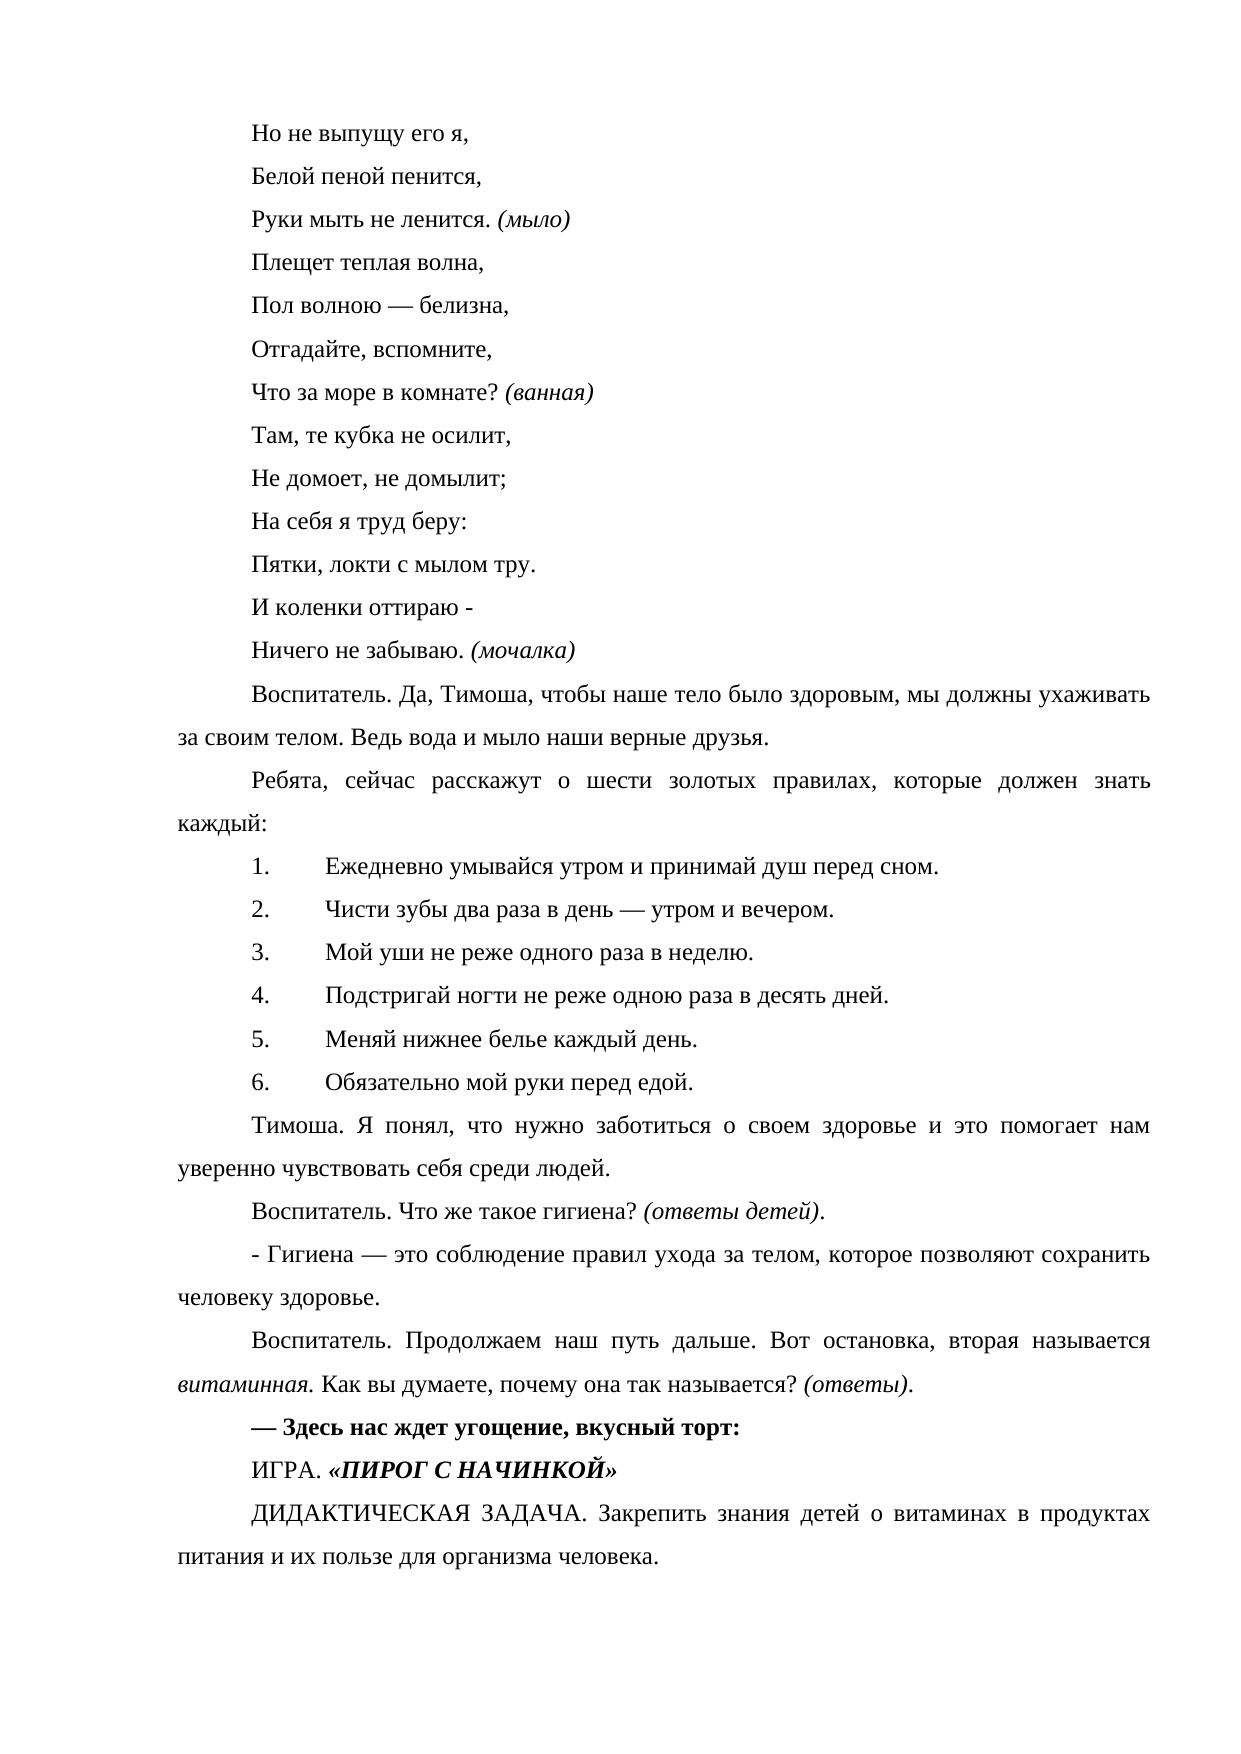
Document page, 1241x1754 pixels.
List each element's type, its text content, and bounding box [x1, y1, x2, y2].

text Пятки, локти с мылом тру. [177, 549, 1152, 578]
list Мой уши не реже одного раза в неделю. [177, 937, 1152, 966]
text - Гигиена — это соблюдение правил ухода за телом, которое позволяют сохранить человеку здоровье. [177, 1239, 1152, 1311]
text ДИДАКТИЧЕСКАЯ ЗАДАЧА. Закрепить знания детей о витаминах в продуктах питания и их пользе для организма человека. [177, 1498, 1152, 1570]
list Чисти зубы два раза в день — утром и вечером. [177, 894, 1152, 923]
text Но не выпущу его я, [177, 118, 1152, 147]
list Ежедневно умывайся утром и принимай душ перед сном. [177, 851, 1152, 880]
text Воспитатель. Да, Тимоша, чтобы наше тело было здоровым, мы должны ухаживать за своим телом. Ведь вода и мыло наши верные друзья. [177, 679, 1152, 751]
text Отгадайте, вспомните, [177, 334, 1152, 362]
text Пол волною — белизна, [177, 291, 1152, 319]
list Меняй нижнее белье каждый день. [177, 1024, 1152, 1052]
text Воспитатель. Что же такое гигиена? (ответы детей). [177, 1196, 1152, 1225]
text На себя я труд беру: [177, 506, 1152, 535]
text — Здесь нас ждет угощение, вкусный торт: [177, 1412, 1152, 1441]
text Воспитатель. Продолжаем наш путь дальше. Вот остановка, вторая называется витаминная. Как вы думаете, почему она так называется? (ответы). [177, 1326, 1152, 1397]
text Белой пеной пенится, [177, 161, 1152, 190]
list Обязательно мой руки перед едой. [177, 1067, 1152, 1096]
text ИГРА. «ПИРОГ С НАЧИНКОЙ» [177, 1455, 1152, 1484]
text И коленки оттираю - [177, 592, 1152, 621]
list Подстригай ногти не реже одною раза в десять дней. [177, 981, 1152, 1009]
text Тимоша. Я понял, что нужно заботиться о своем здоровье и это помогает нам уверенно чувствовать себя среди людей. [177, 1110, 1152, 1182]
text Ничего не забываю. (мочалка) [177, 636, 1152, 664]
text Там, те кубка не осилит, [177, 420, 1152, 449]
text Не домоет, не домылит; [177, 463, 1152, 492]
text Плещет теплая волна, [177, 247, 1152, 276]
text Ребята, сейчас расскажут о шести золотых правилах, которые должен знать каждый: [177, 765, 1152, 837]
text Что за море в комнате? (ванная) [177, 377, 1152, 406]
text Руки мыть не ленится. (мыло) [177, 204, 1152, 233]
